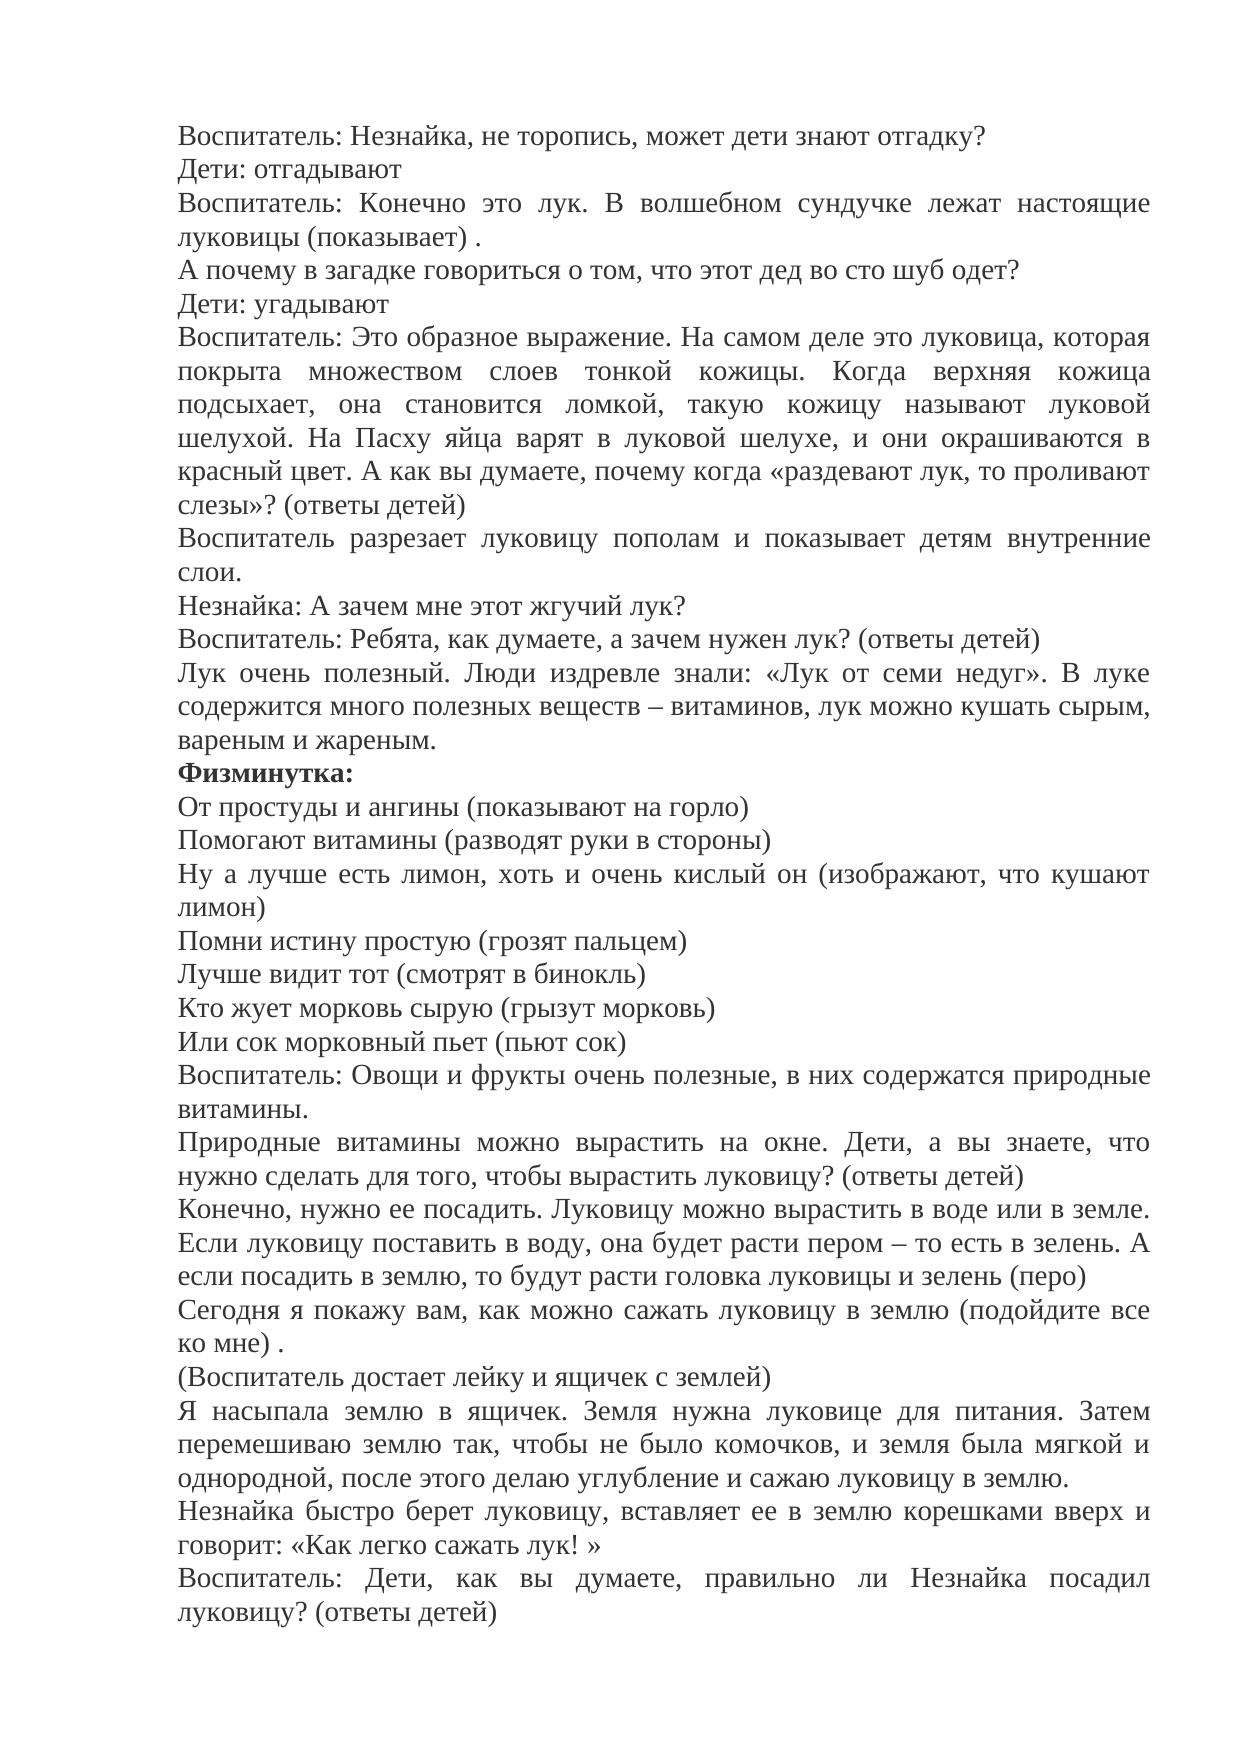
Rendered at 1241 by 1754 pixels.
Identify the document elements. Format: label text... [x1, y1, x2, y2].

text (Воспитатель достает лейку и ящичек с землей) [177, 1359, 1152, 1393]
text Конечно, нужно ее посадить. Луковицу можно вырастить в воде или в земле. Если луковицу поставить в воду, она будет расти пером – то есть в зелень. А если посадить в землю, то будут расти головка луковицы и зелень (перо) [177, 1191, 1152, 1292]
text Помогают витамины (разводят руки в стороны) [177, 822, 1152, 856]
text Помни истину простую (грозят пальцем) [177, 923, 1152, 957]
text Природные витамины можно вырастить на окне. Дети, а вы знаете, что нужно сделать для того, чтобы вырастить луковицу? (ответы детей) [177, 1124, 1152, 1191]
text Воспитатель разрезает луковицу пополам и показывает детям внутренние слои. [177, 521, 1152, 588]
text От простуды и ангины (показывают на горло) [177, 789, 1152, 822]
text Кто жует морковь сырую (грызут морковь) [177, 990, 1152, 1024]
text Незнайка: А зачем мне этот жгучий лук? [177, 588, 1152, 621]
text Воспитатель: Ребята, как думаете, а зачем нужен лук? (ответы детей) [177, 621, 1152, 655]
text Физминутка: [177, 755, 1152, 789]
text Сегодня я покажу вам, как можно сажать луковицу в землю (подойдите все ко мне) . [177, 1292, 1152, 1359]
text Дети: угадывают [177, 286, 1152, 319]
text Воспитатель: Незнайка, не торопись, может дети знают отгадку? [177, 118, 1152, 152]
text Лучше видит тот (смотрят в бинокль) [177, 957, 1152, 990]
text А почему в загадке говориться о том, что этот дед во сто шуб одет? [177, 252, 1152, 286]
text Воспитатель: Конечно это лук. В волшебном сундучке лежат настоящие луковицы (показывает) . [177, 185, 1152, 252]
text Или сок морковный пьет (пьют сок) [177, 1024, 1152, 1057]
text Лук очень полезный. Люди издревле знали: «Лук от семи недуг». В луке содержится много полезных веществ – витаминов, лук можно кушать сырым, вареным и жареным. [177, 655, 1152, 755]
text Воспитатель: Это образное выражение. На самом деле это луковица, которая покрыта множеством слоев тонкой кожицы. Когда верхняя кожица подсыхает, она становится ломкой, такую кожицу называют луковой шелухой. На Пасху яйца варят в луковой шелухе, и они окрашиваются в красный цвет. А как вы думаете, почему когда «раздевают лук, то проливают слезы»? (ответы детей) [177, 319, 1152, 521]
text Ну а лучше есть лимон, хоть и очень кислый он (изображают, что кушают лимон) [177, 856, 1152, 923]
text Дети: отгадывают [177, 152, 1152, 185]
text Я насыпала землю в ящичек. Земля нужна луковице для питания. Затем перемешиваю землю так, чтобы не было комочков, и земля была мягкой и однородной, после этого делаю углубление и сажаю луковицу в землю. [177, 1393, 1152, 1493]
text Воспитатель: Дети, как вы думаете, правильно ли Незнайка посадил луковицу? (ответы детей) [177, 1560, 1152, 1627]
text Воспитатель: Овощи и фрукты очень полезные, в них содержатся природные витамины. [177, 1057, 1152, 1124]
text Незнайка быстро берет луковицу, вставляет ее в землю корешками вверх и говорит: «Как легко сажать лук! » [177, 1493, 1152, 1560]
